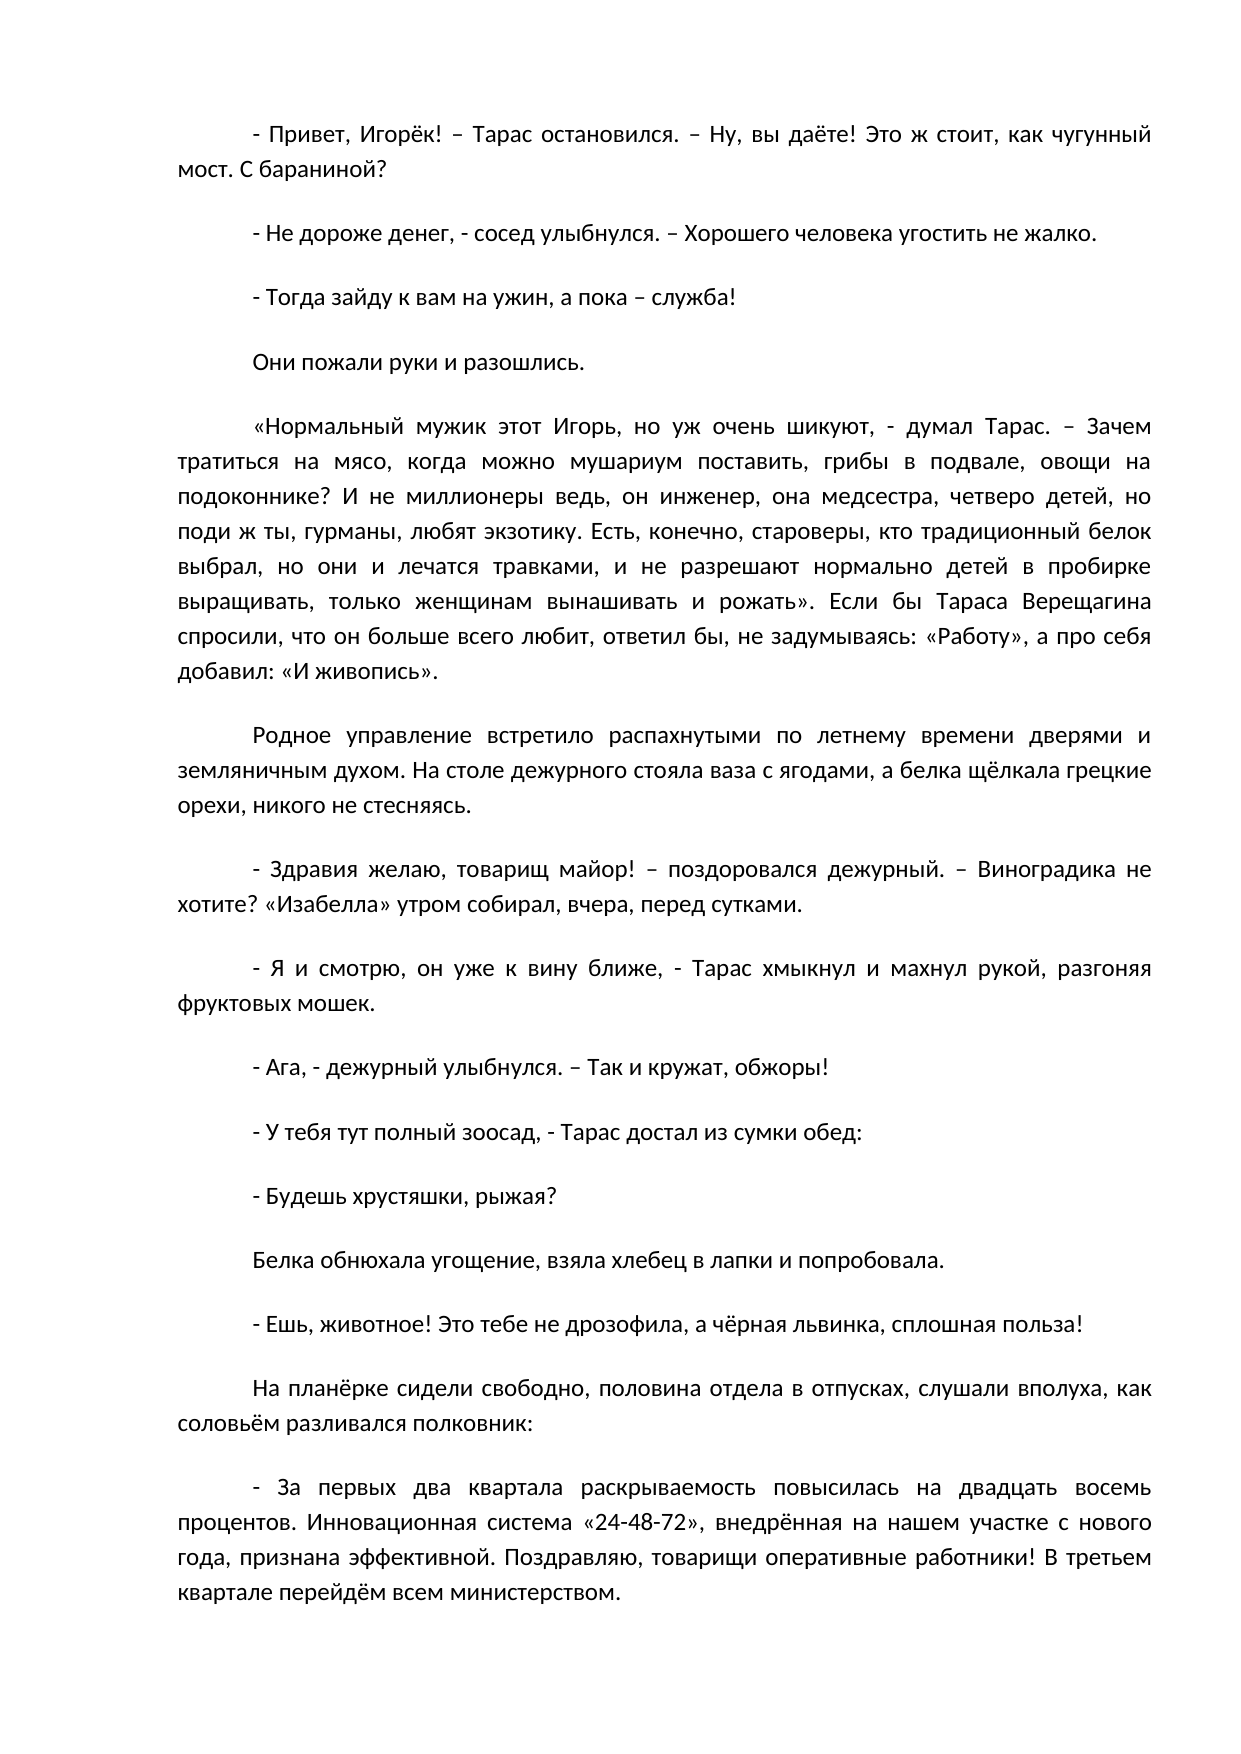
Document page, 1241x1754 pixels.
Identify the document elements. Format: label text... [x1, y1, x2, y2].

text Белка обнюхала угощение, взяла хлебец в лапки и попробовала. [177, 1244, 1152, 1274]
text «Нормальный мужик этот Игорь, но уж очень шикуют, - думал Тарас. – Зачем тратиться на мясо, когда можно мушариум поставить, грибы в подвале, овощи на подоконнике? И не миллионеры ведь, он инженер, она медсестра, четверо детей, но поди ж ты, гурманы, любят экзотику. Есть, конечно, староверы, кто традиционный белок выбрал, но они и лечатся травками, и не разрешают нормально детей в пробирке выращивать, только женщинам вынашивать и рожать». Если бы Тараса Верещагина спросили, что он больше всего любит, ответил бы, не задумываясь: «Работу», а про себя добавил: «И живопись». [177, 410, 1152, 685]
text - Тогда зайду к вам на ужин, а пока – служба! [177, 281, 1152, 312]
text - У тебя тут полный зоосад, - Тарас достал из сумки обед: [177, 1116, 1152, 1146]
text На планёрке сидели свободно, половина отдела в отпусках, слушали вполуха, как соловьём разливался полковник: [177, 1372, 1152, 1438]
text - Будешь хрустяшки, рыжая? [177, 1180, 1152, 1210]
text - Я и смотрю, он уже к вину ближе, - Тарас хмыкнул и махнул рукой, разгоняя фруктовых мошек. [177, 952, 1152, 1018]
text - Ешь, животное! Это тебе не дрозофила, а чёрная львинка, сплошная польза! [177, 1308, 1152, 1339]
text - Ага, - дежурный улыбнулся. – Так и кружат, обжоры! [177, 1051, 1152, 1082]
text - Здравия желаю, товарищ майор! – поздоровался дежурный. – Виноградика не хотите? «Изабелла» утром собирал, вчера, перед сутками. [177, 853, 1152, 919]
text - Привет, Игорёк! – Тарас остановился. – Ну, вы даёте! Это ж стоит, как чугунный мост. С бараниной? [177, 118, 1152, 184]
text - За первых два квартала раскрываемость повысилась на двадцать восемь процентов. Инновационная система «24-48-72», внедрённая на нашем участке с нового года, признана эффективной. Поздравляю, товарищи оперативные работники! В третьем квартале перейдём всем министерством. [177, 1471, 1152, 1607]
text Родное управление встретило распахнутыми по летнему времени дверями и земляничным духом. На столе дежурного стояла ваза с ягодами, а белка щёлкала грецкие орехи, никого не стесняясь. [177, 719, 1152, 819]
text Они пожали руки и разошлись. [177, 346, 1152, 376]
text - Не дороже денег, - сосед улыбнулся. – Хорошего человека угостить не жалко. [177, 217, 1152, 248]
